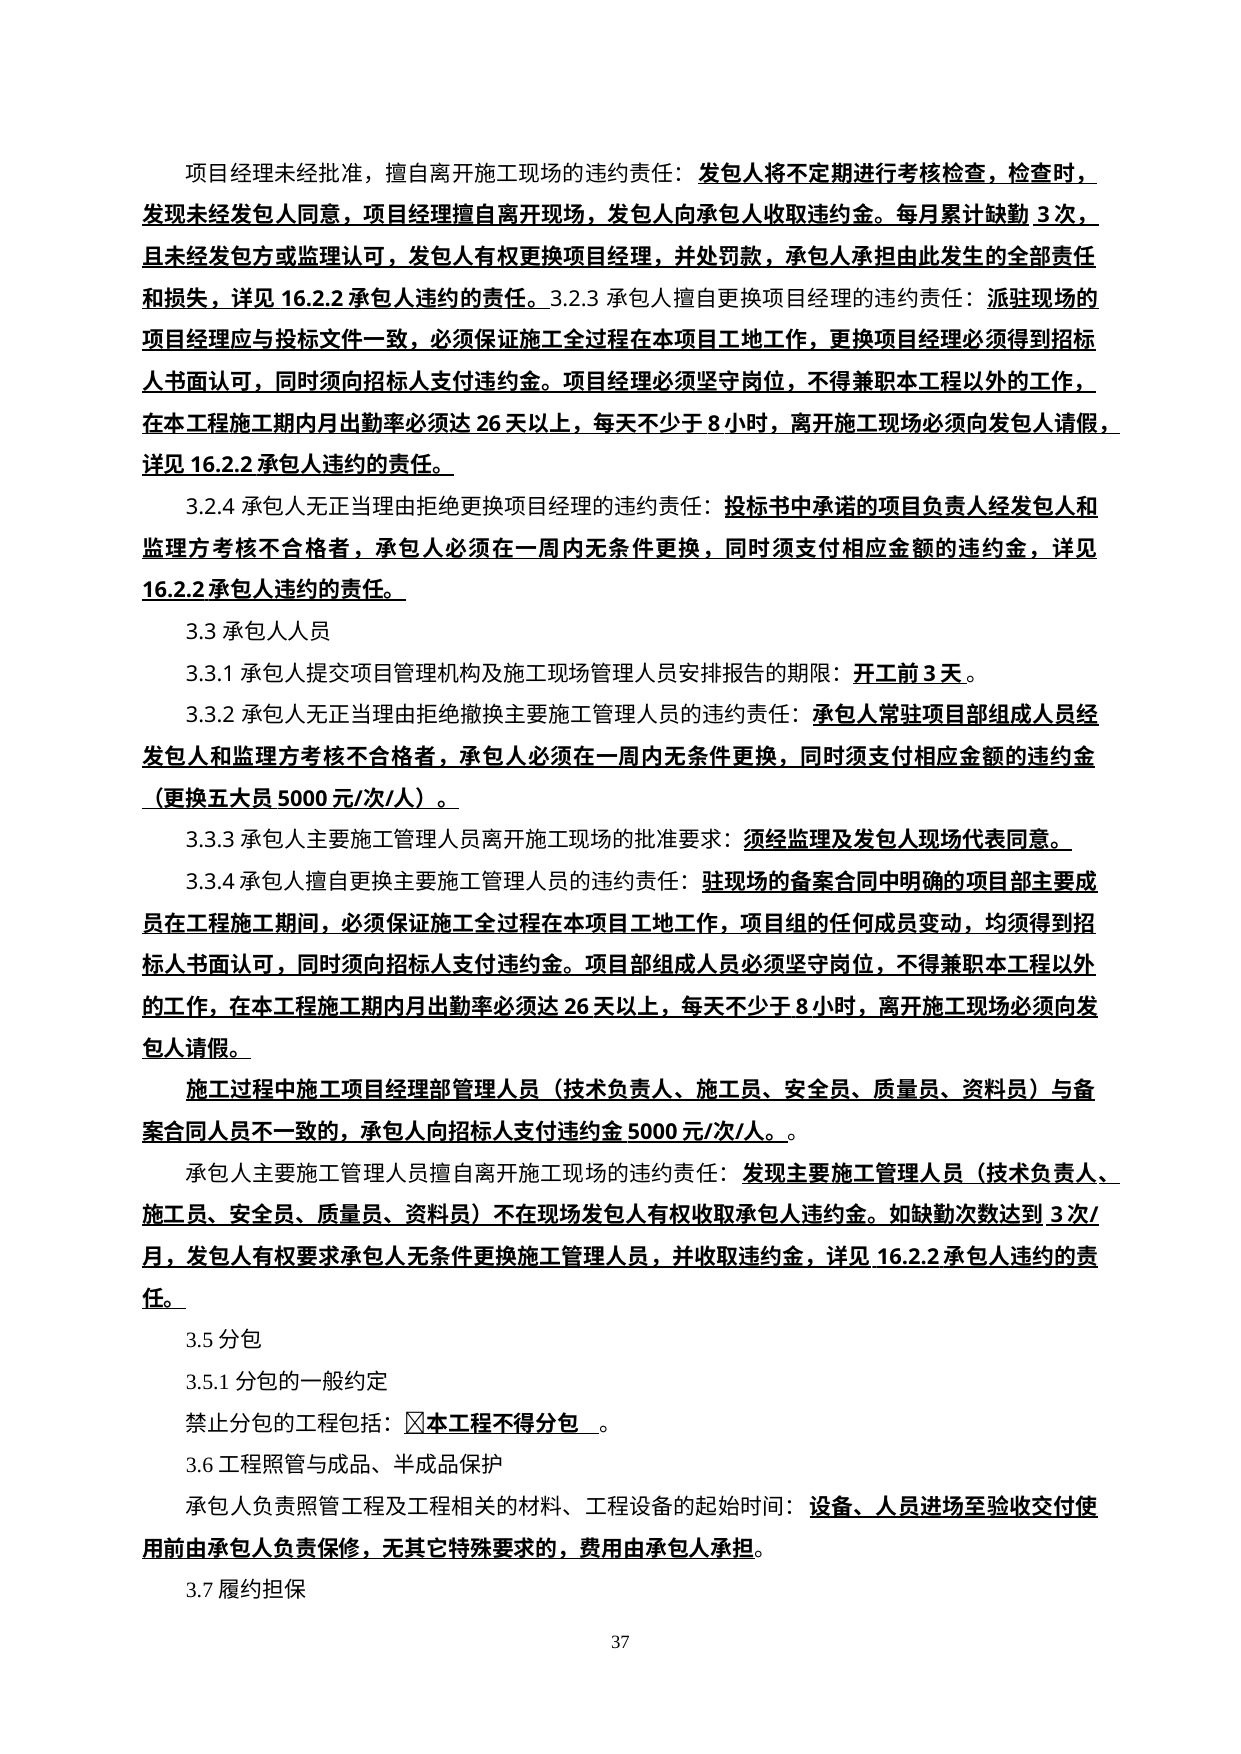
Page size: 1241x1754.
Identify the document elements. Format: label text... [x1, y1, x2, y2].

text 施工过程中施工项目经理部管理人员（技术负责人、施工员、安全员、质量员、资料员）与备案合同人员不一致的，承包人向招标人支付违约金5000元/次/人。。 [142, 1064, 1098, 1148]
text 3.2.4 承包人无正当理由拒绝更换项目经理的违约责任：投标书中承诺的项目负责人经发包人和监理方考核不合格者，承包人必须在一周内无条件更换，同时须支付相应金额的违约金，详见16.2.2承包人违约的责任。 [142, 481, 1098, 606]
text 承包人主要施工管理人员擅自离开施工现场的违约责任：发现主要施工管理人员（技术负责人、施工员、安全员、质量员、资料员）不在现场发包人有权收取承包人违约金。如缺勤次数达到3次/月，发包人有权要求承包人无条件更换施工管理人员，并收取违约金，详见16.2.2承包人违约的责任。 [142, 1148, 1098, 1314]
text 3.7 履约担保 [142, 1564, 1098, 1606]
text 3.3.3 承包人主要施工管理人员离开施工现场的批准要求：须经监理及发包人现场代表同意。 [142, 814, 1098, 856]
text 3.3 承包人人员 [142, 606, 1098, 648]
text 项目经理未经批准，擅自离开施工现场的违约责任：发包人将不定期进行考核检查，检查时，发现未经发包人同意，项目经理擅自离开现场，发包人向承包人收取违约金。每月累计缺勤3次，且未经发包方或监理认可，发包人有权更换项目经理，并处罚款，承包人承担由此发生的全部责任和损失，详见16.2.2承包人违约的责任。3.2.3 承包人擅自更换项目经理的违约责任：派驻现场的项目经理应与投标文件一致，必须保证施工全过程在本项目工地工作，更换项目经理必须得到招标人书面认可，同时须向招标人支付违约金。项目经理必须坚守岗位，不得兼职本工程以外的工作，在本工程施工期内月出勤率必须达26天以上，每天不少于8小时，离开施工现场必须向发包人请假，详见16.2.2承包人违约的责任。 [142, 148, 1098, 433]
text 3.3.4承包人擅自更换主要施工管理人员的违约责任：驻现场的备案合同中明确的项目部主要成员在工程施工期间，必须保证施工全过程在本项目工地工作，项目组的任何成员变动，均须得到招标人书面认可，同时须向招标人支付违约金。项目部组成人员必须坚守岗位，不得兼职本工程以外的工作，在本工程施工期内月出勤率必须达26天以上，每天不少于8小时，离开施工现场必须向发包人请假。 [142, 856, 1098, 1016]
text 3.3.2 承包人无正当理由拒绝撤换主要施工管理人员的违约责任：承包人常驻项目部组成人员经发包人和监理方考核不合格者，承包人必须在一周内无条件更换，同时须支付相应金额的违约金（更换五大员5000元/次/人）。 [142, 689, 1098, 814]
text 禁止分包的工程包括：本工程不得分包 。 [142, 1398, 1098, 1439]
text 3.3.4承包人擅自更换主要施工管理人员的违约责任：驻现场的备案合同中明确的项目部主要成员在工程施工期间，必须保证施工全过程在本项目工地工作，项目组的任何成员变动，均须得到招标人书面认可，同时须向招标人支付违约金。项目部组成人员必须坚守岗位，不得兼职本工程以外的工作，在本工程施工期内月出勤率必须达26天以上，每天不少于8小时，离开施工现场必须向发包人请假。 [142, 1018, 1098, 1064]
text 项目经理未经批准，擅自离开施工现场的违约责任：发包人将不定期进行考核检查，检查时，发现未经发包人同意，项目经理擅自离开现场，发包人向承包人收取违约金。每月累计缺勤3次，且未经发包方或监理认可，发包人有权更换项目经理，并处罚款，承包人承担由此发生的全部责任和损失，详见16.2.2承包人违约的责任。3.2.3 承包人擅自更换项目经理的违约责任：派驻现场的项目经理应与投标文件一致，必须保证施工全过程在本项目工地工作，更换项目经理必须得到招标人书面认可，同时须向招标人支付违约金。项目经理必须坚守岗位，不得兼职本工程以外的工作，在本工程施工期内月出勤率必须达26天以上，每天不少于8小时，离开施工现场必须向发包人请假，详见16.2.2承包人违约的责任。 [142, 434, 1098, 481]
text 3.5.1 分包的一般约定 [142, 1356, 1098, 1398]
text 承包人负责照管工程及工程相关的材料、工程设备的起始时间：设备、人员进场至验收交付使用前由承包人负责保修，无其它特殊要求的，费用由承包人承担。 [142, 1481, 1098, 1564]
text 3.3.1 承包人提交项目管理机构及施工现场管理人员安排报告的期限：开工前3天 。 [142, 648, 1098, 689]
text 3.5 分包 [142, 1314, 1098, 1356]
text 3.6 工程照管与成品、半成品保护 [142, 1439, 1098, 1481]
